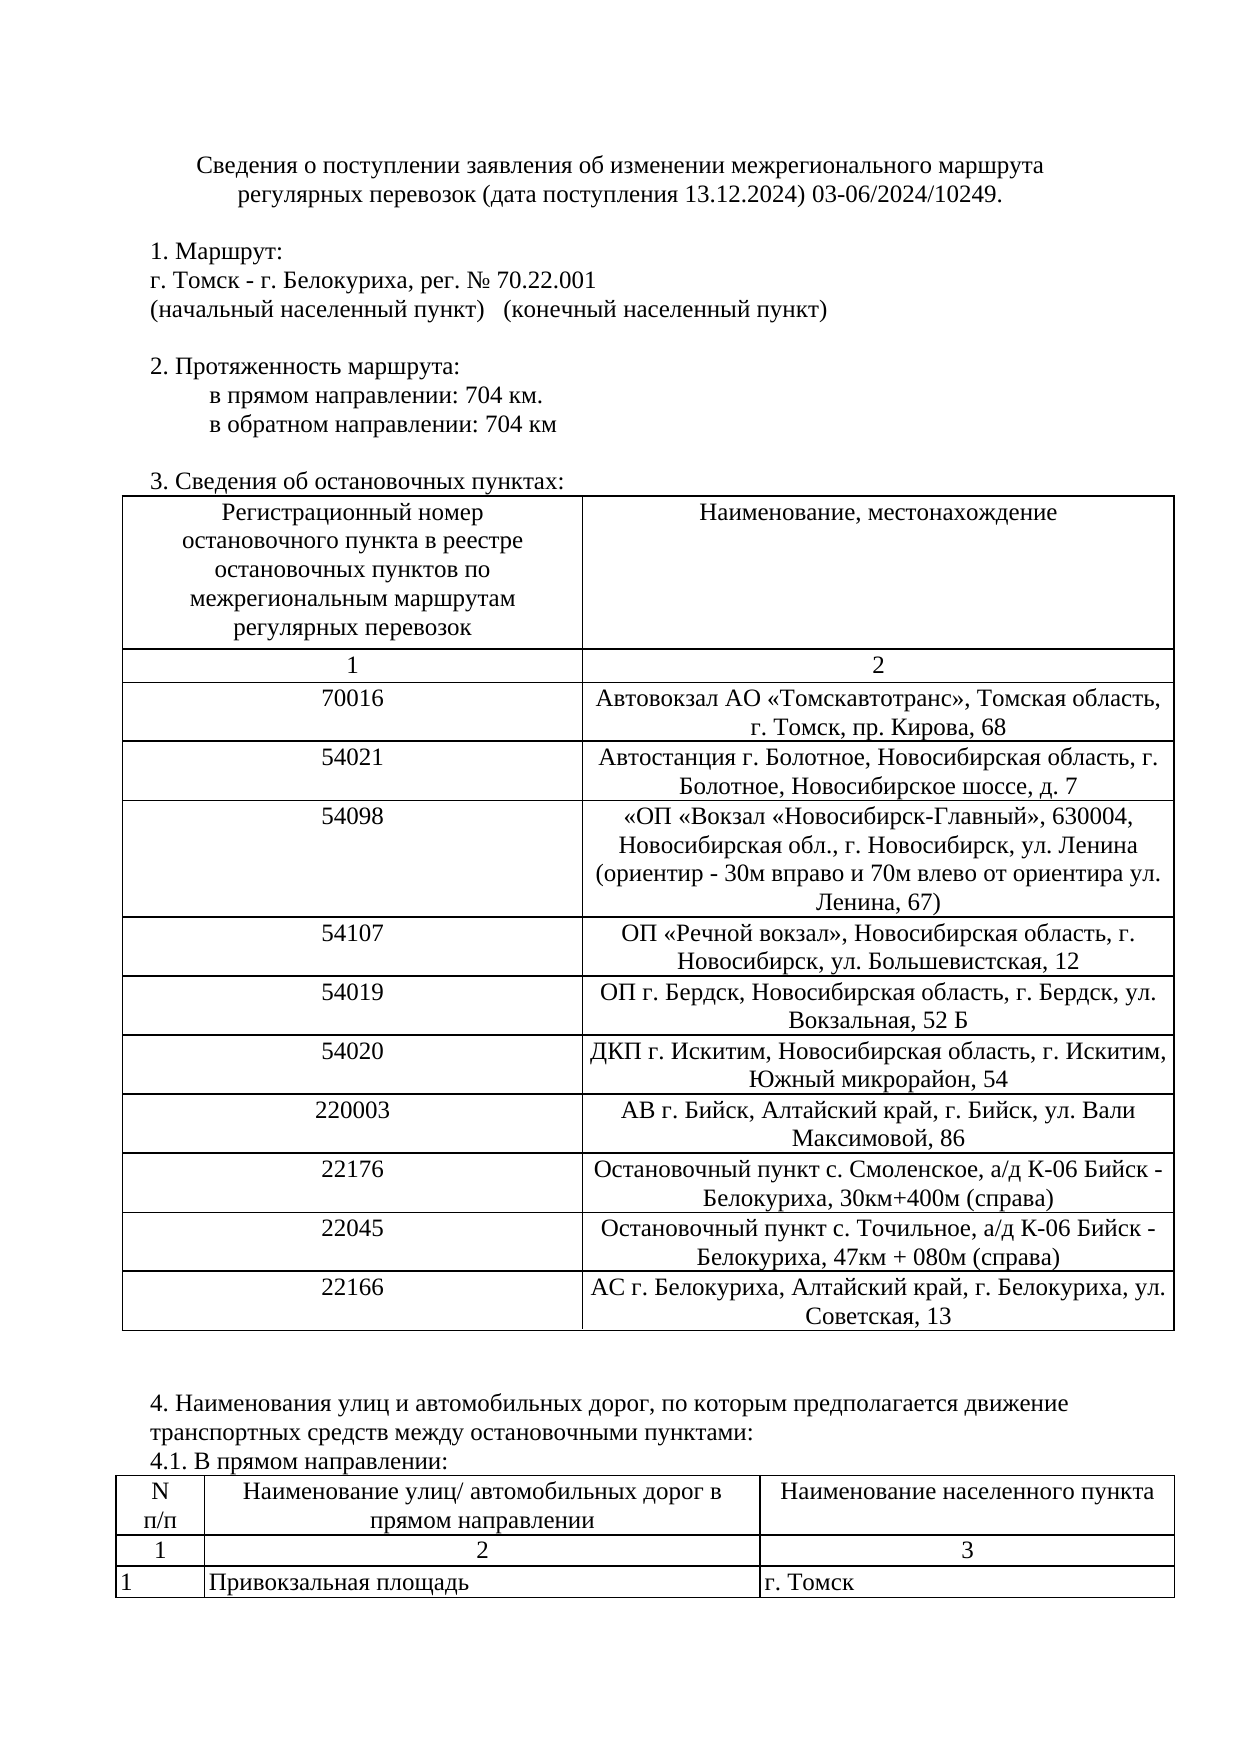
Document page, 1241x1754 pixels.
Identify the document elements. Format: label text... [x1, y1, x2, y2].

table_header Наименование населенного пункта [761, 1476, 1174, 1534]
table_cell 1 [117, 1567, 204, 1597]
text в прямом направлении: 704 км. [150, 380, 1090, 409]
table_cell Автостанция г. Болотное, Новосибирская область, г. Болотное, Новосибирское шоссе, д. 7 [583, 742, 1173, 799]
table_cell 220003 [123, 1095, 582, 1152]
text (начальный населенный пункт) (конечный населенный пункт) [150, 294, 1090, 322]
table_header Наименование улиц/ автомобильных дорог в прямом направлении [205, 1476, 759, 1534]
table_cell 54107 [123, 918, 582, 975]
text 3. Сведения об остановочных пунктах: [150, 466, 1090, 495]
table_cell Привокзальная площадь [205, 1567, 759, 1597]
table_cell 1 [123, 650, 582, 681]
table_header N п/п [117, 1476, 204, 1534]
table_cell 22045 [123, 1213, 582, 1270]
text 2. Протяженность маршрута: [150, 351, 1090, 380]
table_header Регистрационный номер остановочного пункта в реестре остановочных пунктов по межрегиональным маршрутам регулярных перевозок [123, 497, 582, 648]
text 4.1. В прямом направлении: [150, 1446, 1090, 1475]
table_cell Остановочный пункт с. Смоленское, а/д К-06 Бийск - Белокуриха, 30км+400м (справа) [583, 1154, 1173, 1211]
table_cell 2 [205, 1536, 759, 1565]
table_cell ОП г. Бердск, Новосибирская область, г. Бердск, ул. Вокзальная, 52 Б [583, 977, 1173, 1034]
table_cell АВ г. Бийск, Алтайский край, г. Бийск, ул. Вали Максимовой, 86 [583, 1095, 1173, 1152]
table_cell Автовокзал АО «Томскавтотранс», Томская область, г. Томск, пр. Кирова, 68 [583, 683, 1173, 740]
table_cell Остановочный пункт с. Точильное, а/д К-06 Бийск - Белокуриха, 47км + 080м (справа) [583, 1213, 1173, 1270]
table_cell ДКП г. Искитим, Новосибирская область, г. Искитим, Южный микрорайон, 54 [583, 1036, 1173, 1093]
table_cell 1 [117, 1536, 204, 1565]
text г. Томск - г. Белокуриха, рег. № 70.22.001 [150, 265, 1090, 294]
table_cell АС г. Белокуриха, Алтайский край, г. Белокуриха, ул. Советская, 13 [583, 1272, 1173, 1329]
table_cell «ОП «Вокзал «Новосибирск-Главный», 630004, Новосибирская обл., г. Новосибирск, ул. Ленина (ориентир - 30м вправо и 70м влево от ориентира ул. Ленина, 67) [583, 801, 1173, 916]
text Сведения о поступлении заявления об изменении межрегионального маршрута регулярных перевозок (дата поступления 13.12.2024) 03-06/2024/10249. [150, 150, 1090, 207]
table_cell 54098 [123, 801, 582, 916]
table_cell 2 [583, 650, 1173, 681]
table_header Наименование, местонахождение [583, 497, 1173, 648]
text 4. Наименования улиц и автомобильных дорог, по которым предполагается движение транспортных средств между остановочными пунктами: [150, 1388, 1090, 1446]
text в обратном направлении: 704 км [150, 409, 1090, 437]
table_cell 70016 [123, 683, 582, 740]
text 1. Маршрут: [150, 236, 1090, 265]
table_cell 22176 [123, 1154, 582, 1211]
table_cell 54020 [123, 1036, 582, 1093]
table_cell ОП «Речной вокзал», Новосибирская область, г. Новосибирск, ул. Большевистская, 12 [583, 918, 1173, 975]
table_cell 22166 [123, 1272, 582, 1329]
table_cell 54021 [123, 742, 582, 799]
table_cell 3 [761, 1536, 1174, 1565]
table_cell г. Томск [761, 1567, 1174, 1597]
table_cell 54019 [123, 977, 582, 1034]
